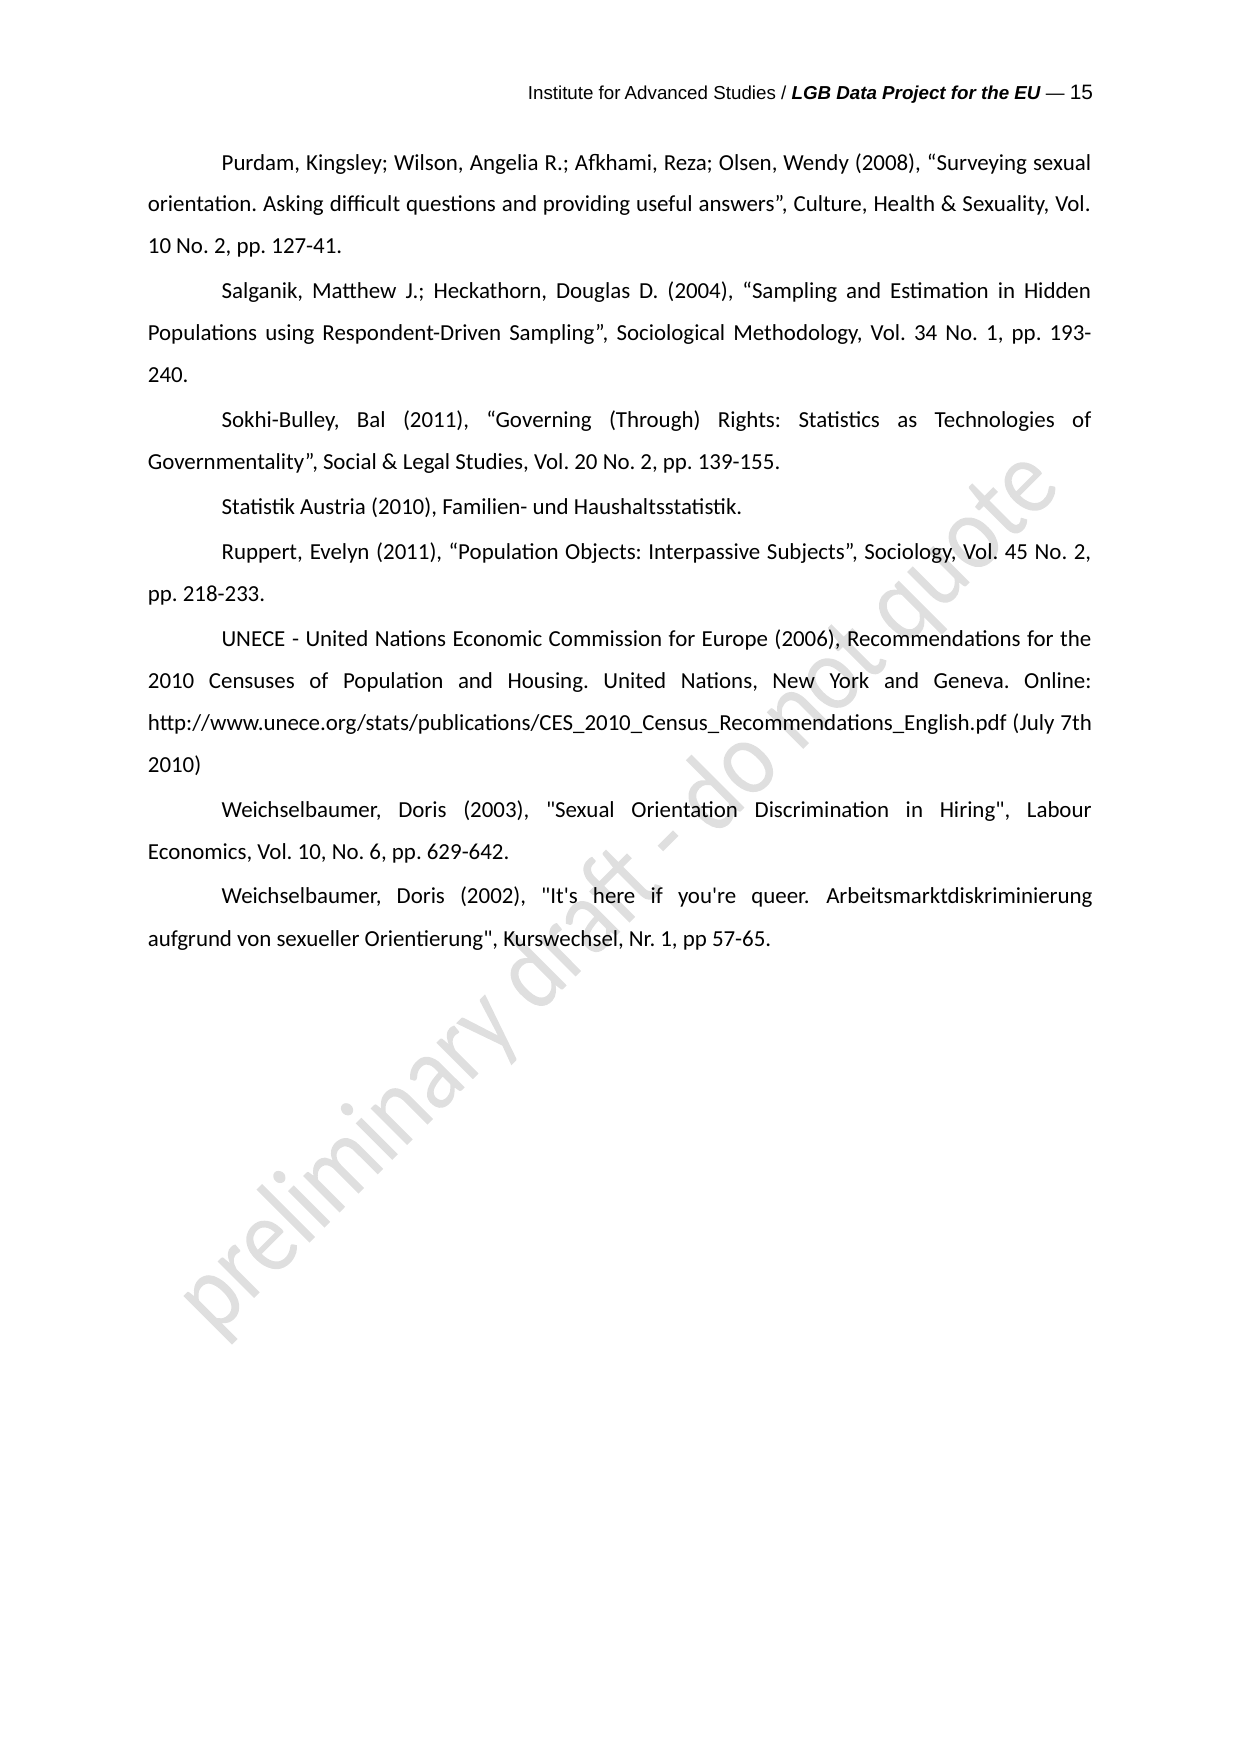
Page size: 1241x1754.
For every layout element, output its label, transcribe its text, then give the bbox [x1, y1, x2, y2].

text Weichselbaumer, Doris (2003), "Sexual Orientation Discrimination in Hiring", Labour Economics, Vol. 10, No. 6, pp. 629-642. [148, 795, 1093, 865]
text Statistik Austria (2010), Familien- und Haushaltsstatistik. [148, 492, 1093, 520]
text Weichselbaumer, Doris (2002), "It's here if you're queer. Arbeitsmarktdiskriminierung aufgrund von sexueller Orientierung", Kurswechsel, Nr. 1, pp 57-65. [148, 882, 1093, 952]
text Ruppert, Evelyn (2011), “Population Objects: Interpassive Subjects”, Sociology, Vol. 45 No. 2, pp. 218-233. [148, 537, 1093, 607]
text Purdam, Kingsley; Wilson, Angelia R.; Afkhami, Reza; Olsen, Wendy (2008), “Surveying sexual orientation. Asking difficult questions and providing useful answers”, Culture, Health & Sexuality, Vol. 10 No. 2, pp. 127-41. [148, 148, 1093, 259]
text Sokhi-Bulley, Bal (2011), “Governing (Through) Rights: Statistics as Technologies of Governmentality”, Social & Legal Studies, Vol. 20 No. 2, pp. 139-155. [148, 405, 1093, 475]
text Salganik, Matthew J.; Heckathorn, Douglas D. (2004), “Sampling and Estimation in Hidden Populations using Respondent-Driven Sampling”, Sociological Methodology, Vol. 34 No. 1, pp. 193-240. [148, 276, 1093, 388]
text UNECE - United Nations Economic Commission for Europe (2006), Recommendations for the 2010 Censuses of Population and Housing. United Nations, New York and Geneva. Online: http://www.unece.org/stats/publications/CES_2010_Census_Recommendations_English.pdf (July 7th 2010) [148, 624, 1093, 778]
